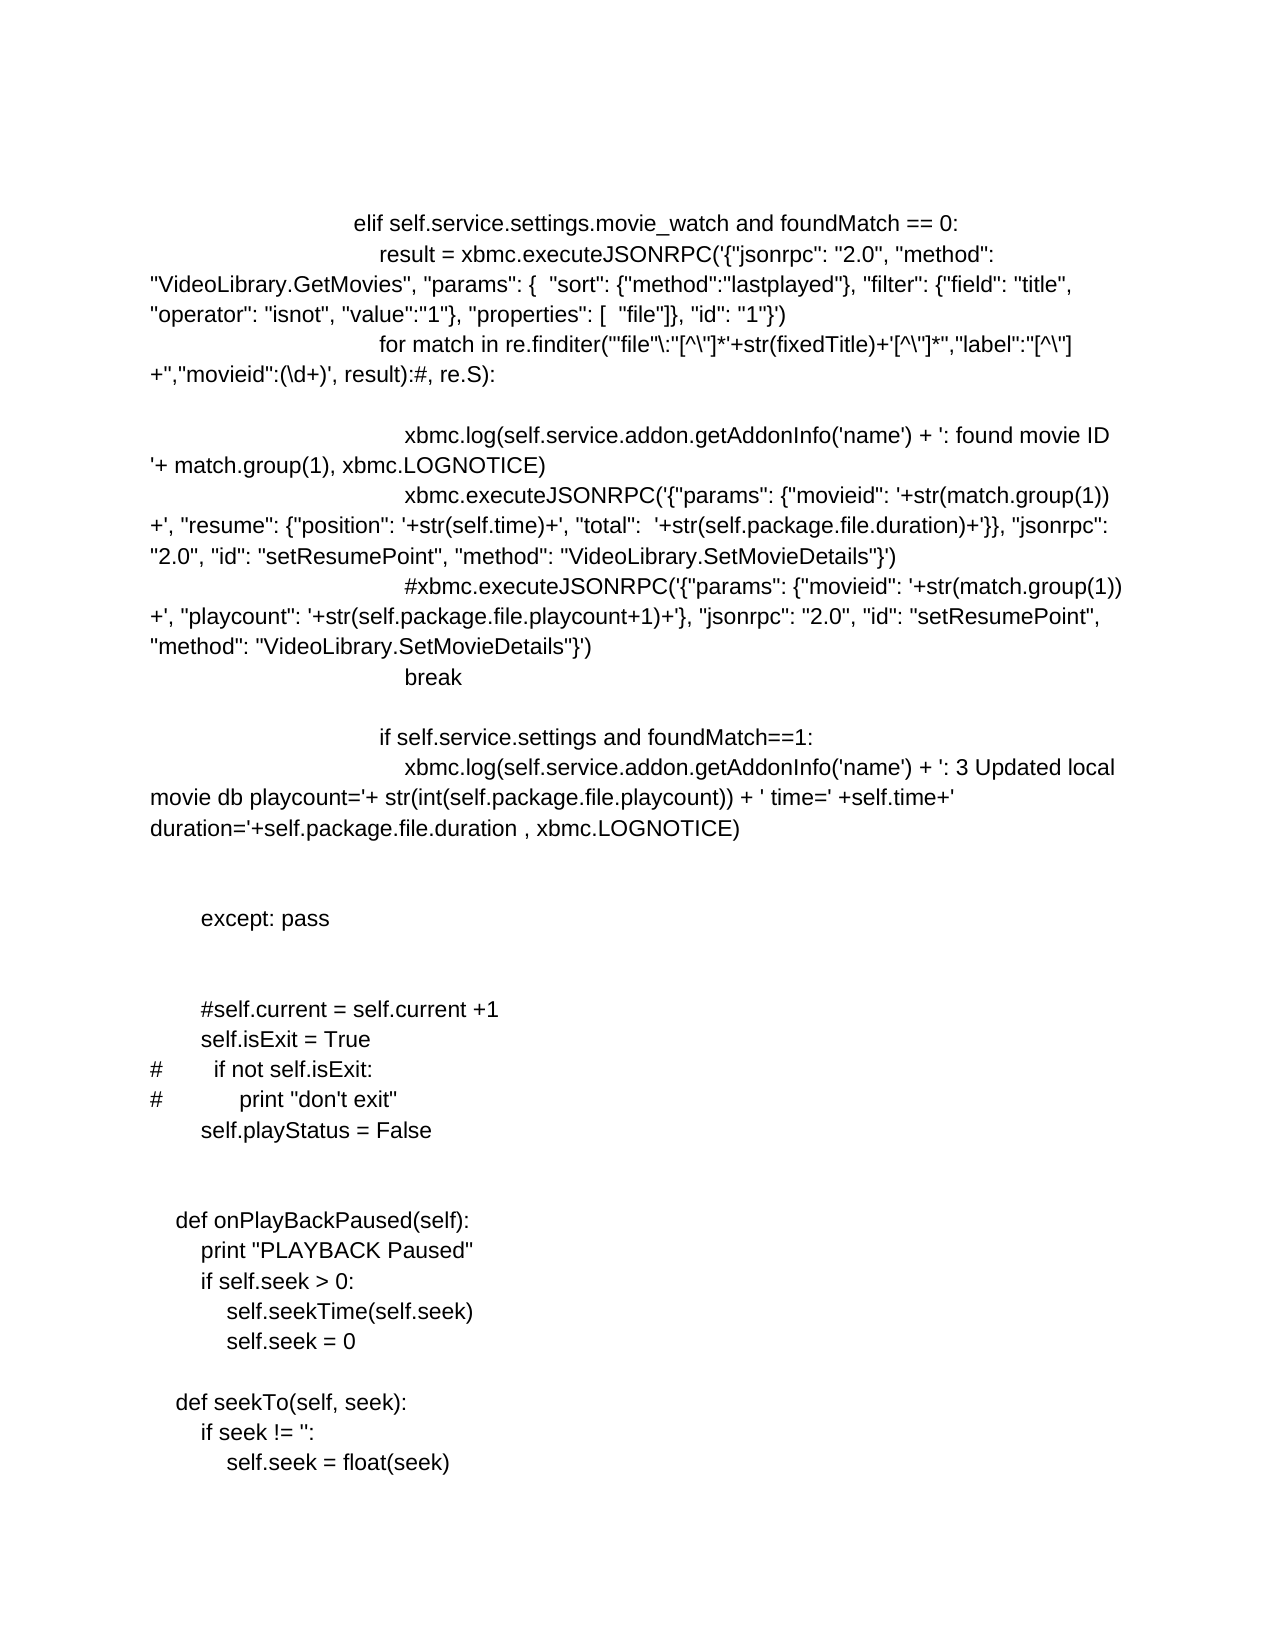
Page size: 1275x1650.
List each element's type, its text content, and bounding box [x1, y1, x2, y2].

text if self.seek > 0: [150, 1268, 1125, 1294]
text #self.current = self.current +1 [150, 996, 1125, 1022]
text elif self.service.settings.movie_watch and foundMatch == 0: [150, 210, 1125, 237]
text if self.service.settings and foundMatch==1: [150, 724, 1125, 750]
text self.seek = 0 [150, 1328, 1125, 1354]
text self.playStatus = False [150, 1117, 1125, 1143]
text for match in re.finditer('"file"\:"[^\"]*'+str(fixedTitle)+'[^\"]*","label":"[^\"]+","movieid":(\d+)', result):#, re.S): [150, 331, 1125, 388]
text xbmc.executeJSONRPC('{"params": {"movieid": '+str(match.group(1))+', "resume": {"position": '+str(self.time)+', "total": '+str(self.package.file.duration)+'}}, "jsonrpc": "2.0", "id": "setResumePoint", "method": "VideoLibrary.SetMovieDetails"}') [150, 482, 1125, 569]
text print "PLAYBACK Paused" [150, 1237, 1125, 1264]
text def onPlayBackPaused(self): [150, 1207, 1125, 1234]
text xbmc.log(self.service.addon.getAddonInfo('name') + ': found movie ID '+ match.group(1), xbmc.LOGNOTICE) [150, 422, 1125, 478]
text #xbmc.executeJSONRPC('{"params": {"movieid": '+str(match.group(1))+', "playcount": '+str(self.package.file.playcount+1)+'}, "jsonrpc": "2.0", "id": "setResumePoint", "method": "VideoLibrary.SetMovieDetails"}') [150, 573, 1125, 660]
text result = xbmc.executeJSONRPC('{"jsonrpc": "2.0", "method": "VideoLibrary.GetMovies", "params": { "sort": {"method":"lastplayed"}, "filter": {"field": "title", "operator": "isnot", "value":"1"}, "properties": [ "file"]}, "id": "1"}') [150, 241, 1125, 327]
text # if not self.isExit: [150, 1056, 1125, 1083]
text # print "don't exit" [150, 1086, 1125, 1113]
text self.seek = float(seek) [150, 1449, 1125, 1475]
text if seek != '': [150, 1419, 1125, 1445]
text self.seekTime(self.seek) [150, 1298, 1125, 1324]
text def seekTo(self, seek): [150, 1388, 1125, 1415]
text except: pass [150, 905, 1125, 932]
text break [150, 663, 1125, 690]
text self.isExit = True [150, 1026, 1125, 1052]
text xbmc.log(self.service.addon.getAddonInfo('name') + ': 3 Updated local movie db playcount='+ str(int(self.package.file.playcount)) + ' time=' +self.time+' duration='+self.package.file.duration , xbmc.LOGNOTICE) [150, 754, 1125, 841]
